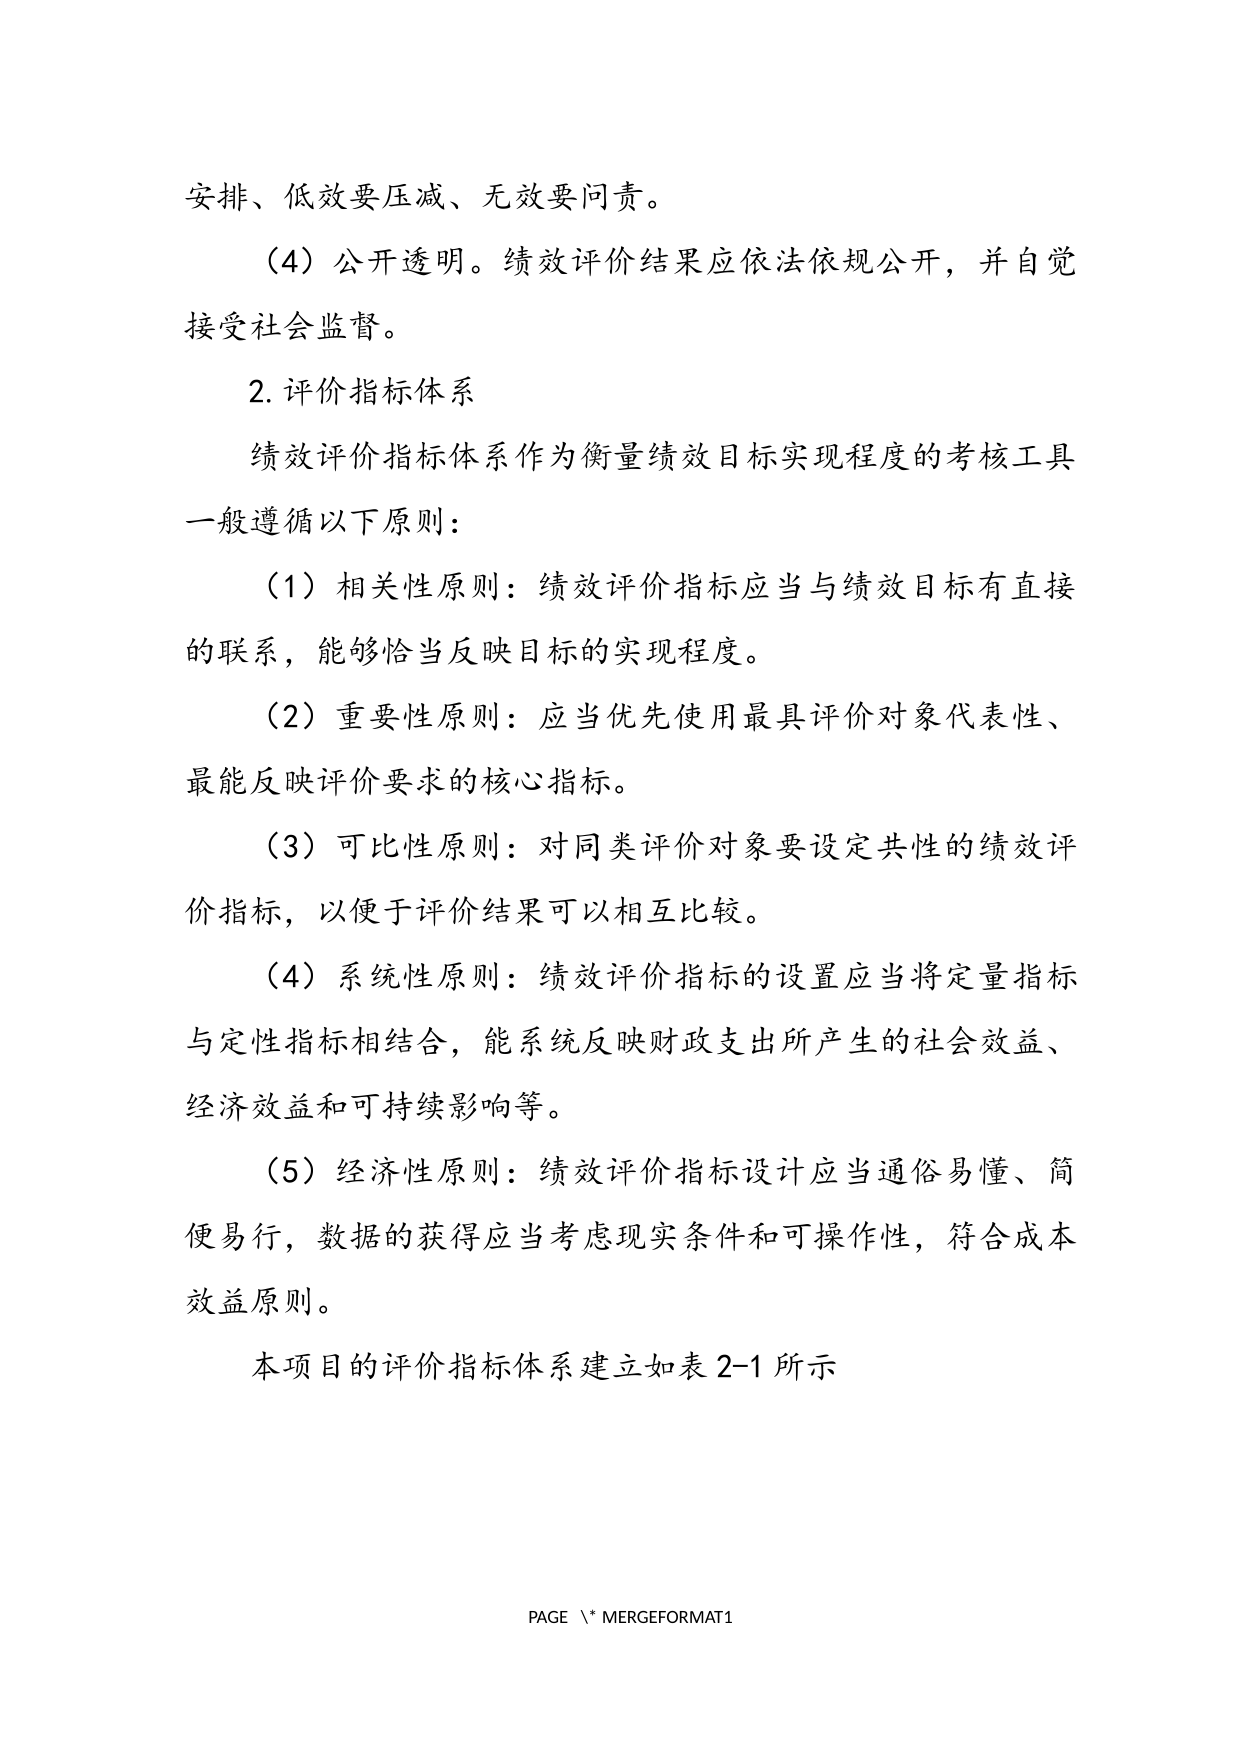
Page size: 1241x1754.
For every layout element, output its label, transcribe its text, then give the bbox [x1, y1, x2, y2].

list 公开透明。绩效评价结果应依法依规公开，并自觉接受社会监督。 [183, 227, 1078, 357]
list 本项目的评价指标体系建立如表2-1所示 [183, 1332, 1078, 1559]
list （4）系统性原则：绩效评价指标的设置应当将定量指标与定性指标相结合，能系统反映财政支出所产生的社会效益、经济效益和可持续影响等。 [183, 942, 1078, 1137]
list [183, 162, 1078, 227]
list （5）经济性原则：绩效评价指标设计应当通俗易懂、简便易行，数据的获得应当考虑现实条件和可操作性，符合成本效益原则。 [183, 1137, 1078, 1332]
list （2）重要性原则：应当优先使用最具评价对象代表性、最能反映评价要求的核心指标。 [183, 682, 1078, 812]
list 2.评价指标体系 [183, 357, 1078, 422]
list 绩效评价指标体系作为衡量绩效目标实现程度的考核工具，一般遵循以下原则： [183, 422, 1078, 552]
list （3）可比性原则：对同类评价对象要设定共性的绩效评价指标，以便于评价结果可以相互比较。 [183, 812, 1078, 942]
list （1）相关性原则：绩效评价指标应当与绩效目标有直接的联系，能够恰当反映目标的实现程度。 [183, 552, 1078, 682]
